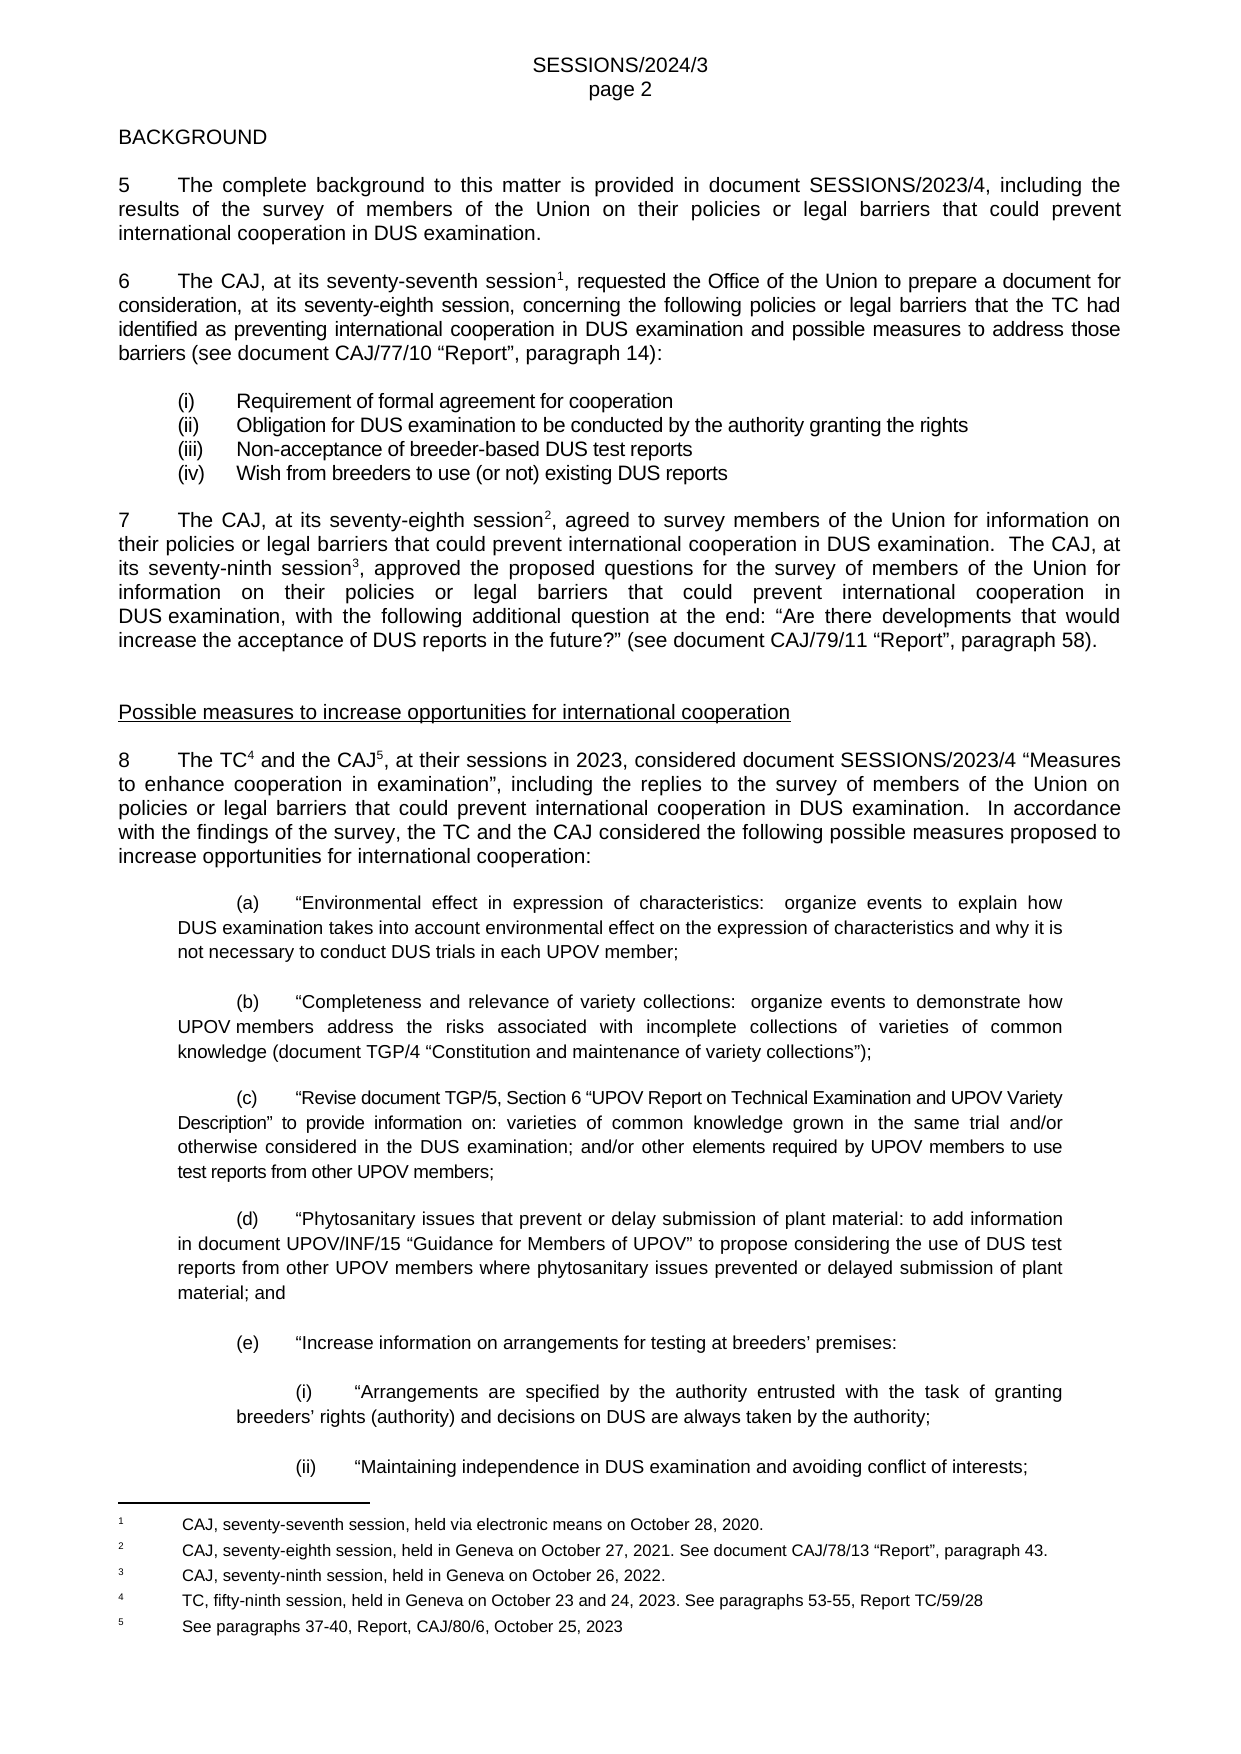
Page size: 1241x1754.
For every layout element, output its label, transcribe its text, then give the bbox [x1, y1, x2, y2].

list “Arrangements are specified by the authority entrusted with the task of granting breeders’ rights (authority) and decisions on DUS are always taken by the authority; [236, 1381, 1063, 1427]
text The CAJ, at its seventy-eighth session, agreed to survey members of the Union for information on their policies or legal barriers that could prevent international cooperation in DUS examination. The CAJ, at its seventy-ninth session, approved the proposed questions for the survey of members of the Union for information on their policies or legal barriers that could prevent international cooperation in DUS examination, with the following additional question at the end: “Are there developments that would increase the acceptance of DUS reports in the future?” (see document CAJ/79/11 “Report”, paragraph 58). [118, 508, 1122, 652]
text The TC and the CAJ, at their sessions in 2023, considered document SESSIONS/2023/4 “Measures to enhance cooperation in examination”, including the replies to the survey of members of the Union on policies or legal barriers that could prevent international cooperation in DUS examination. In accordance with the findings of the survey, the TC and the CAJ considered the following possible measures proposed to increase opportunities for international cooperation: [118, 748, 1122, 868]
list “Completeness and relevance of variety collections: organize events to demonstrate how UPOV members address the risks associated with incomplete collections of varieties of common knowledge (document TGP/4 “Constitution and maintenance of variety collections”); [177, 991, 1063, 1062]
list “Maintaining independence in DUS examination and avoiding conflict of interests; [236, 1455, 1063, 1477]
text (iv) Wish from breeders to use (or not) existing DUS reports [177, 460, 1122, 484]
list “Phytosanitary issues that prevent or delay submission of plant material: to add information in document UPOV/INF/15 “Guidance for Members of UPOV” to propose considering the use of DUS test reports from other UPOV members where phytosanitary issues prevented or delayed submission of plant material; and [177, 1207, 1063, 1303]
list “Revise document TGP/5, Section 6 “UPOV Report on Technical Examination and UPOV Variety Description” to provide information on: varieties of common knowledge grown in the same trial and/or otherwise considered in the DUS examination; and/or other elements required by UPOV members to use test reports from other UPOV members; [177, 1087, 1063, 1183]
subtitle Possible measures to increase opportunities for international cooperation [118, 700, 1122, 724]
subtitle BACKGROUND [118, 125, 1122, 149]
text (iii) Non-acceptance of breeder-based DUS test reports [177, 436, 1122, 460]
list “Environmental effect in expression of characteristics: organize events to explain how DUS examination takes into account environmental effect on the expression of characteristics and why it is not necessary to conduct DUS trials in each UPOV member; [177, 892, 1063, 963]
text The complete background to this matter is provided in document SESSIONS/2023/4, including the results of the survey of members of the Union on their policies or legal barriers that could prevent international cooperation in DUS examination. [118, 173, 1122, 245]
text The CAJ, at its seventy-seventh session, requested the Office of the Union to prepare a document for consideration, at its seventy-eighth session, concerning the following policies or legal barriers that the TC had identified as preventing international cooperation in DUS examination and possible measures to address those barriers (see document CAJ/77/10 “Report”, paragraph 14): [118, 269, 1122, 364]
text (i) Requirement of formal agreement for cooperation [177, 388, 1122, 412]
list “Increase information on arrangements for testing at breeders’ premises: [177, 1331, 1063, 1353]
text (ii) Obligation for DUS examination to be conducted by the authority granting the rights [177, 412, 1122, 436]
